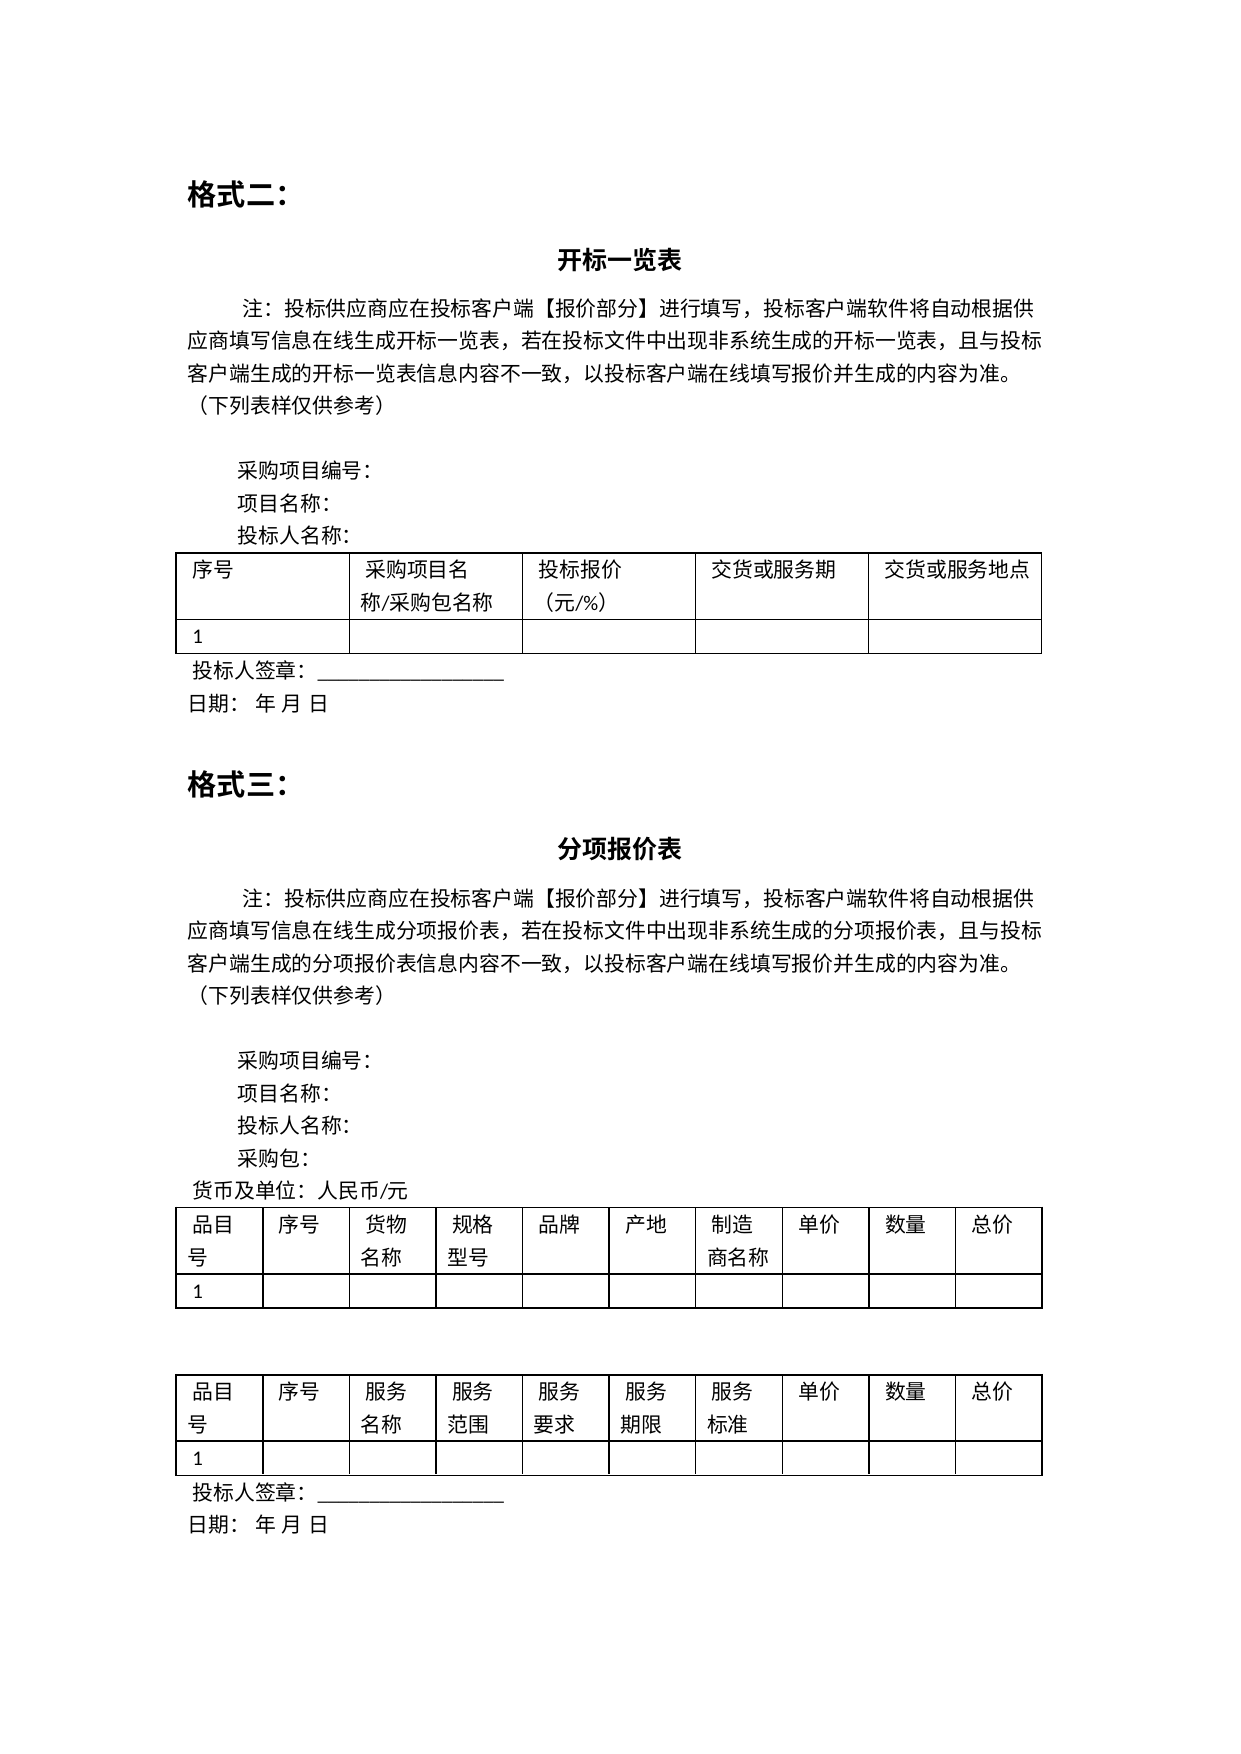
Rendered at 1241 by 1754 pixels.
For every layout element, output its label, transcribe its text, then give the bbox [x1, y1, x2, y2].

table_header 数量 [870, 1208, 955, 1273]
table_cell 1 [177, 1442, 262, 1474]
table_cell [696, 1442, 782, 1474]
table_cell [523, 1275, 608, 1307]
table_cell [783, 1442, 868, 1474]
table_cell [437, 1442, 522, 1474]
table_header 服务范围 [437, 1376, 522, 1440]
text 日期： 年 月 日 [187, 1508, 1053, 1541]
table_cell [264, 1275, 349, 1307]
text 采购项目编号： [187, 454, 1053, 487]
table_header 服务期限 [610, 1376, 695, 1440]
text 采购包： [187, 1142, 1053, 1174]
table_header 投标报价（元/%） [523, 554, 695, 618]
table_header 序号 [264, 1376, 349, 1440]
table_cell [783, 1275, 868, 1307]
table_cell [869, 620, 1041, 653]
text 注：投标供应商应在投标客户端【报价部分】进行填写，投标客户端软件将自动根据供应商填写信息在线生成分项报价表，若在投标文件中出现非系统生成的分项报价表，且与投标客户端生成的分项报价表信息内容不一致，以投标客户端在线填写报价并生成的内容为准。（下列表样仅供参考） [187, 882, 1053, 1044]
text 投标人签章：__________________ [187, 1476, 1053, 1508]
table_header 交货或服务期 [696, 554, 868, 618]
text 注：投标供应商应在投标客户端【报价部分】进行填写，投标客户端软件将自动根据供应商填写信息在线生成开标一览表，若在投标文件中出现非系统生成的开标一览表，且与投标客户端生成的开标一览表信息内容不一致，以投标客户端在线填写报价并生成的内容为准。（下列表样仅供参考） [187, 292, 1053, 454]
table_header 服务标准 [696, 1376, 782, 1440]
table_cell [610, 1442, 695, 1474]
table_cell [523, 1442, 608, 1474]
table_cell [350, 1275, 435, 1307]
table_header 品牌 [523, 1208, 608, 1273]
table_header 货物名称 [350, 1208, 435, 1273]
text 开标一览表 [187, 227, 1053, 292]
table_header 单价 [783, 1208, 868, 1273]
table_header 制造商名称 [696, 1208, 782, 1273]
table_cell [956, 1442, 1041, 1474]
text 分项报价表 [187, 817, 1053, 882]
table_cell 1 [177, 1275, 262, 1307]
table_cell [523, 620, 695, 653]
table_cell [696, 1275, 782, 1307]
text 投标人名称： [187, 1109, 1053, 1142]
table_header 总价 [956, 1376, 1041, 1440]
table_cell [956, 1275, 1041, 1307]
table_cell [350, 1442, 435, 1474]
text 项目名称： [187, 1077, 1053, 1109]
table_header 品目号 [177, 1376, 262, 1440]
table_header 交货或服务地点 [869, 554, 1041, 618]
table_cell [350, 620, 522, 653]
table_header 采购项目名称/采购包名称 [350, 554, 522, 618]
table_cell [437, 1275, 522, 1307]
table_header 序号 [264, 1208, 349, 1273]
text 格式二： [187, 162, 1053, 227]
text 项目名称： [187, 487, 1053, 519]
table_header 品目号 [177, 1208, 262, 1273]
table_cell [870, 1275, 955, 1307]
text 日期： 年 月 日 [187, 687, 1053, 719]
table_header 服务要求 [523, 1376, 608, 1440]
table_header 数量 [870, 1376, 955, 1440]
table_header 单价 [783, 1376, 868, 1440]
table_header 服务名称 [350, 1376, 435, 1440]
text 格式三： [187, 752, 1053, 817]
text 投标人名称： [187, 519, 1053, 552]
table_header 产地 [610, 1208, 695, 1273]
table_header 总价 [956, 1208, 1041, 1273]
text 投标人签章：__________________ [187, 654, 1053, 687]
table_cell 1 [177, 620, 349, 653]
table_cell [264, 1442, 349, 1474]
table_cell [610, 1275, 695, 1307]
table_cell [870, 1442, 955, 1474]
table_header 规格型号 [437, 1208, 522, 1273]
text 采购项目编号： [187, 1044, 1053, 1077]
table_cell [696, 620, 868, 653]
text 货币及单位：人民币/元 [187, 1174, 1053, 1207]
table_header 序号 [177, 554, 349, 618]
